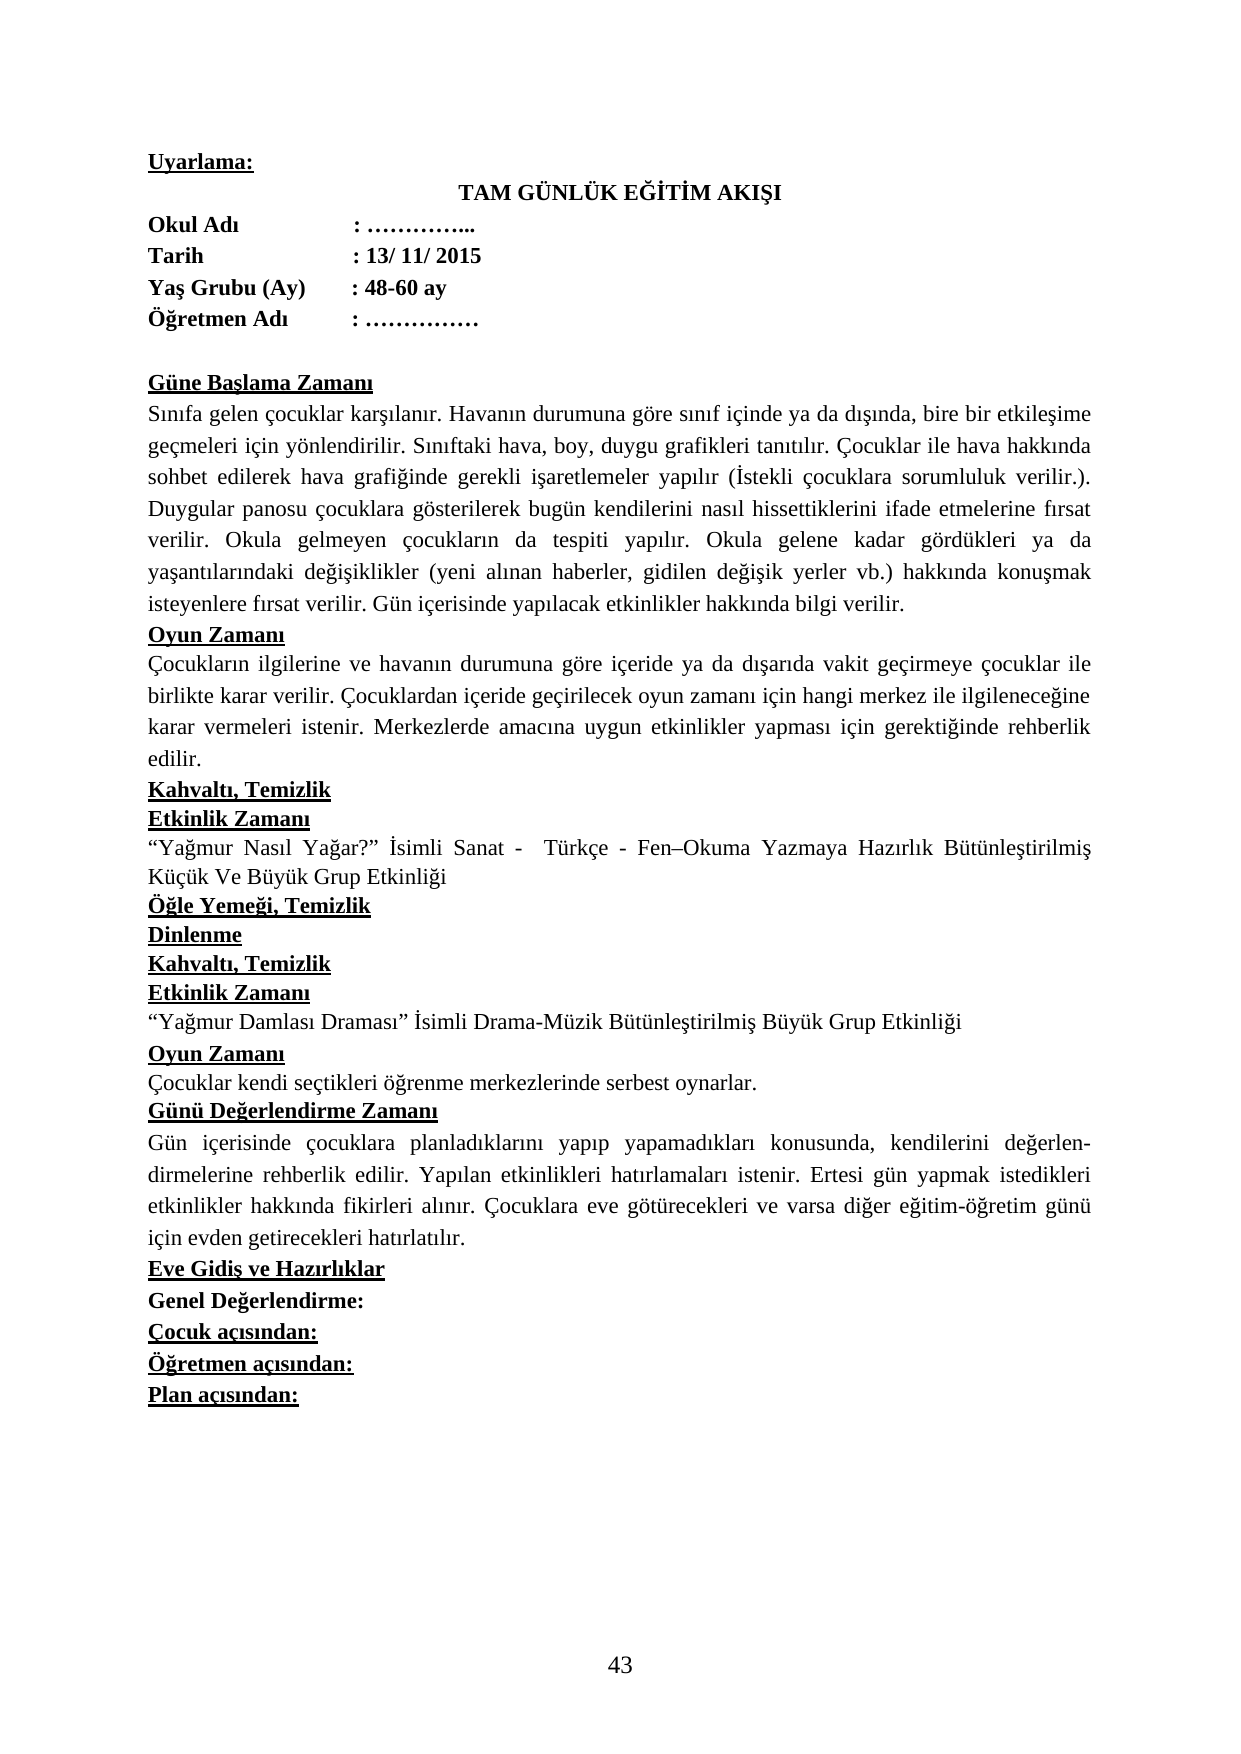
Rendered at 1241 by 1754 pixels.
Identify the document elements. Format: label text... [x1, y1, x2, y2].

text Dinlenme [148, 921, 1092, 947]
text Etkinlik Zamanı [148, 805, 1092, 832]
text Çocuk açısından: [148, 1318, 1092, 1345]
text Kahvaltı, Temizlik [148, 950, 1092, 976]
text “Yağmur Damlası Draması” İsimli Drama-Müzik Bütünleştirilmiş Büyük Grup Etkinliği [148, 1008, 1092, 1034]
text Uyarlama: [148, 148, 1092, 174]
text Öğretmen Adı : …………… [148, 306, 1092, 332]
text Güne Başlama Zamanı [148, 369, 1092, 395]
text Öğle Yemeği, Temizlik [148, 892, 1092, 918]
text Yaş Grubu (Ay) : 48-60 ay [148, 274, 1092, 300]
text Gün içerisinde çocuklara planladıklarını yapıp yapamadıkları konusunda, kendilerini değerlen-dirmelerine rehberlik edilir. Yapılan etkinlikleri hatırlamaları istenir. Ertesi gün yapmak istedikleri etkinlikler hakkında fikirleri alınır. Çocuklara eve götürecekleri ve varsa diğer eğitim-öğretim günü için evden getirecekleri hatırlatılır. [148, 1129, 1092, 1250]
text Öğretmen açısından: [148, 1350, 1092, 1376]
text Çocuklar kendi seçtikleri öğrenme merkezlerinde serbest oynarlar. [148, 1068, 1092, 1095]
text TAM GÜNLÜK EĞİTİM AKIŞI [148, 179, 1092, 206]
text Oyun Zamanı [148, 1039, 1092, 1066]
text Okul Adı : …………... [148, 211, 1092, 237]
text Günü Değerlendirme Zamanı [148, 1097, 1092, 1124]
text Plan açısından: [148, 1382, 1092, 1408]
text Genel Değerlendirme: [148, 1287, 1092, 1313]
text Eve Gidiş ve Hazırlıklar [148, 1255, 1092, 1282]
text Tarih : 13/ 11/ 2015 [148, 242, 1092, 269]
text Kahvaltı, Temizlik [148, 776, 1092, 803]
text Oyun Zamanı [148, 621, 1092, 647]
text Sınıfa gelen çocuklar karşılanır. Havanın durumuna göre sınıf içinde ya da dışında, bire bir etkileşime geçmeleri için yönlendirilir. Sınıftaki hava, boy, duygu grafikleri tanıtılır. Çocuklar ile hava hakkında sohbet edilerek hava grafiğinde gerekli işaretlemeler yapılır (İstekli çocuklara sorumluluk verilir.). Duygular panosu çocuklara gösterilerek bugün kendilerini nasıl hissettiklerini ifade etmelerine fırsat verilir. Okula gelmeyen çocukların da tespiti yapılır. Okula gelene kadar gördükleri ya da yaşantılarındaki değişiklikler (yeni alınan haberler, gidilen değişik yerler vb.) hakkında konuşmak isteyenlere fırsat verilir. Gün içerisinde yapılacak etkinlikler hakkında bilgi verilir. [148, 400, 1092, 616]
text Çocukların ilgilerine ve havanın durumuna göre içeride ya da dışarıda vakit geçirmeye çocuklar ile birlikte karar verilir. Çocuklardan içeride geçirilecek oyun zamanı için hangi merkez ile ilgileneceğine karar vermeleri istenir. Merkezlerde amacına uygun etkinlikler yapması için gerektiğinde rehberlik edilir. [148, 650, 1092, 771]
text Etkinlik Zamanı [148, 979, 1092, 1005]
text “Yağmur Nasıl Yağar?” İsimli Sanat - Türkçe - Fen–Okuma Yazmaya Hazırlık Bütünleştirilmiş Küçük Ve Büyük Grup Etkinliği [148, 834, 1092, 889]
